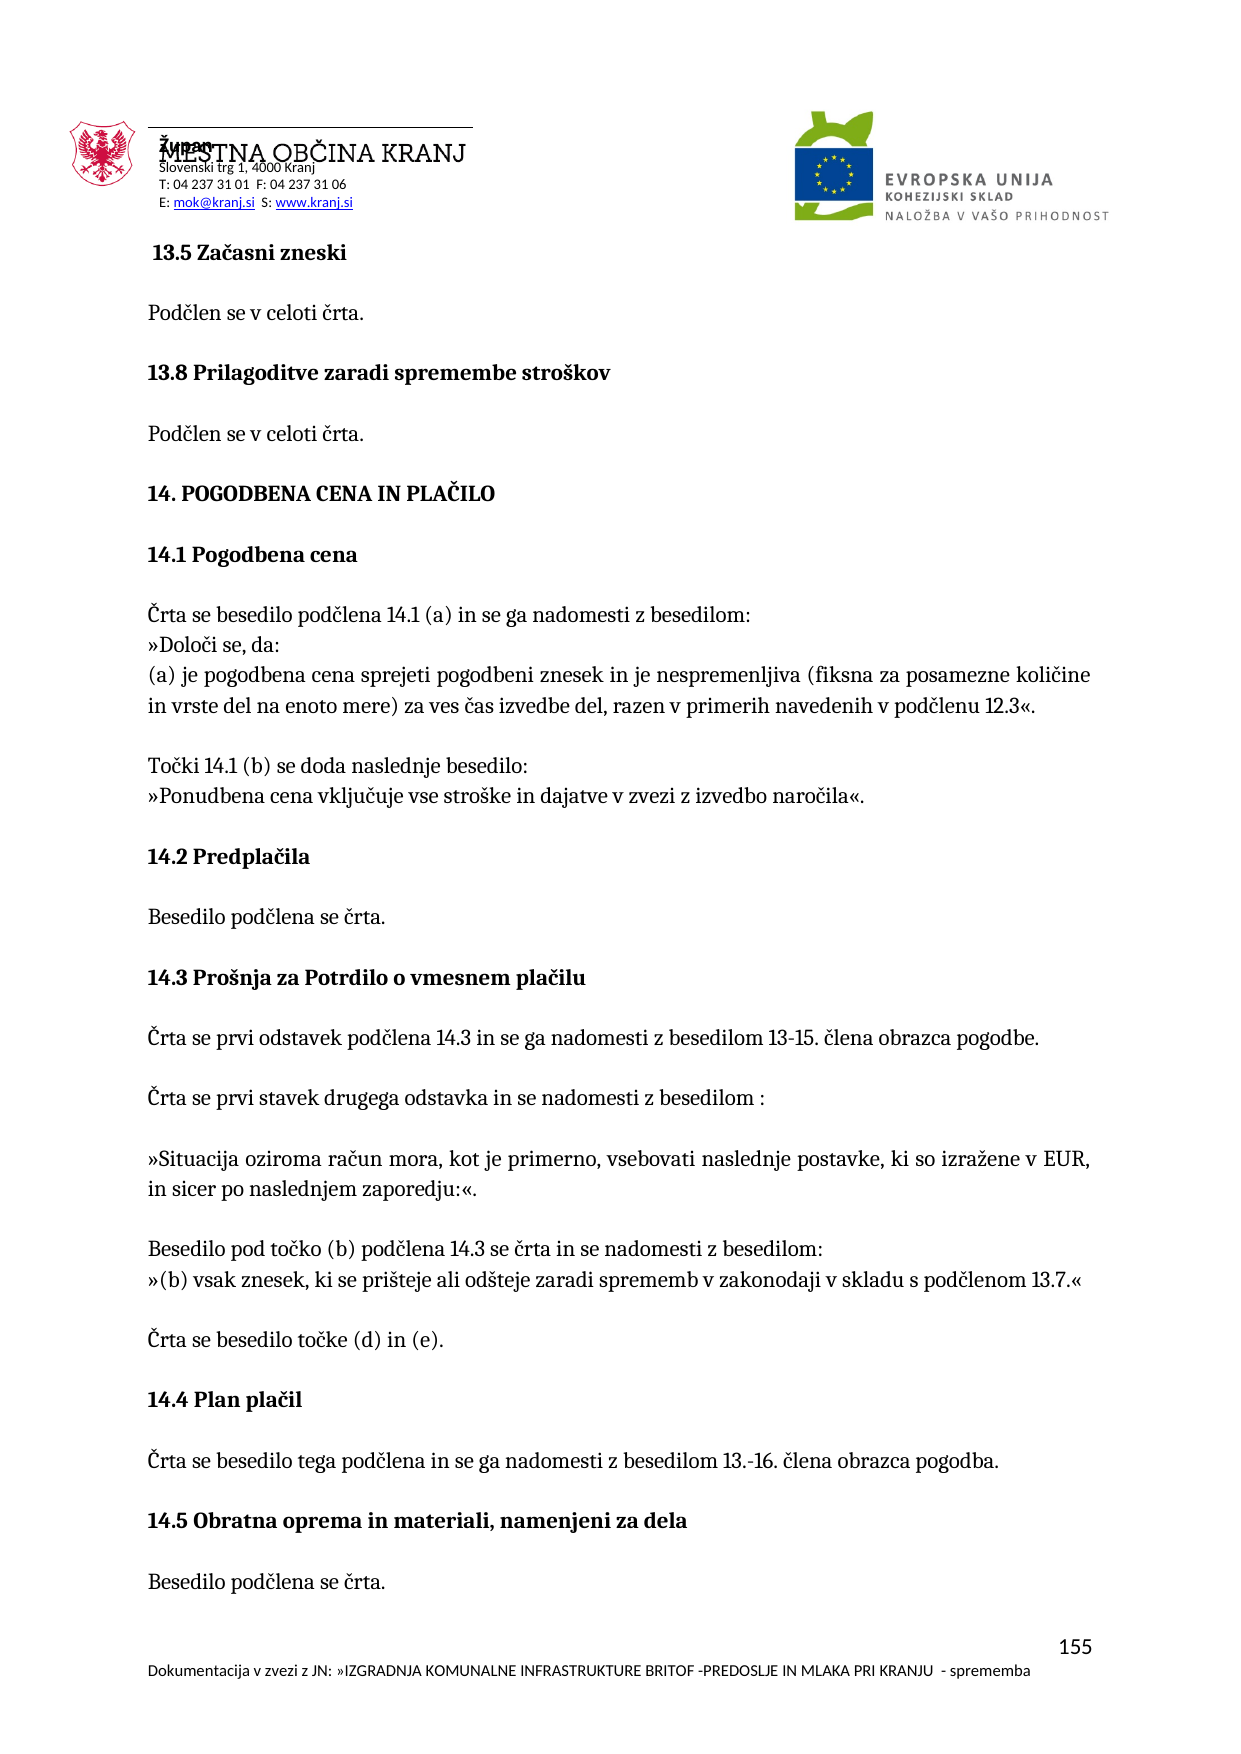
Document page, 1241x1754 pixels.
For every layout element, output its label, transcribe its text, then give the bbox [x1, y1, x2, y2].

text Besedilo podčlena se črta. [148, 1568, 1093, 1595]
text Podčlen se v celoti črta. [148, 421, 1093, 447]
text Črta se prvi stavek drugega odstavka in se nadomesti z besedilom : [148, 1085, 1093, 1111]
text Črta se besedilo tega podčlena in se ga nadomesti z besedilom 13.-16. člena obrazca pogodba. [148, 1448, 1093, 1474]
text »Določi se, da: [148, 632, 1093, 658]
text Točki 14.1 (b) se doda naslednje besedilo: [148, 753, 1093, 779]
text 13.5 Začasni zneski [148, 239, 1093, 266]
text 14.2 Predplačila [148, 843, 1093, 870]
text Črta se besedilo točke (d) in (e). [148, 1327, 1093, 1353]
text 14.3 Prošnja za Potrdilo o vmesnem plačilu [148, 964, 1093, 991]
text Besedilo podčlena se črta. [148, 904, 1093, 930]
text »Ponudbena cena vključuje vse stroške in dajatve v zvezi z izvedbo naročila«. [148, 783, 1093, 809]
text »(b) vsak znesek, ki se prišteje ali odšteje zaradi sprememb v zakonodaji v skladu s podčlenom 13.7.« [148, 1266, 1093, 1293]
text 13.8 Prilagoditve zaradi spremembe stroškov [148, 360, 1093, 386]
text 14.5 Obratna oprema in materiali, namenjeni za dela [148, 1508, 1093, 1534]
text 14.4 Plan plačil [148, 1387, 1093, 1413]
text 14.1 Pogodbena cena [148, 541, 1093, 568]
picture [714, 103, 1149, 230]
text Črta se besedilo podčlena 14.1 (a) in se ga nadomesti z besedilom: [148, 602, 1093, 628]
text Podčlen se v celoti črta. [148, 300, 1093, 326]
text Besedilo pod točko (b) podčlena 14.3 se črta in se nadomesti z besedilom: [148, 1236, 1093, 1262]
text (a) je pogodbena cena sprejeti pogodbeni znesek in je nespremenljiva (fiksna za posamezne količine in vrste del na enoto mere) za ves čas izvedbe del, razen v primerih navedenih v podčlenu 12.3«. [148, 662, 1093, 719]
text »Situacija oziroma račun mora, kot je primerno, vsebovati naslednje postavke, ki so izražene v EUR, in sicer po naslednjem zaporedju:«. [148, 1146, 1093, 1202]
text 14. POGODBENA CENA IN PLAČILO [148, 481, 1093, 507]
text Črta se prvi odstavek podčlena 14.3 in se ga nadomesti z besedilom 13-15. člena obrazca pogodbe. [148, 1025, 1093, 1051]
